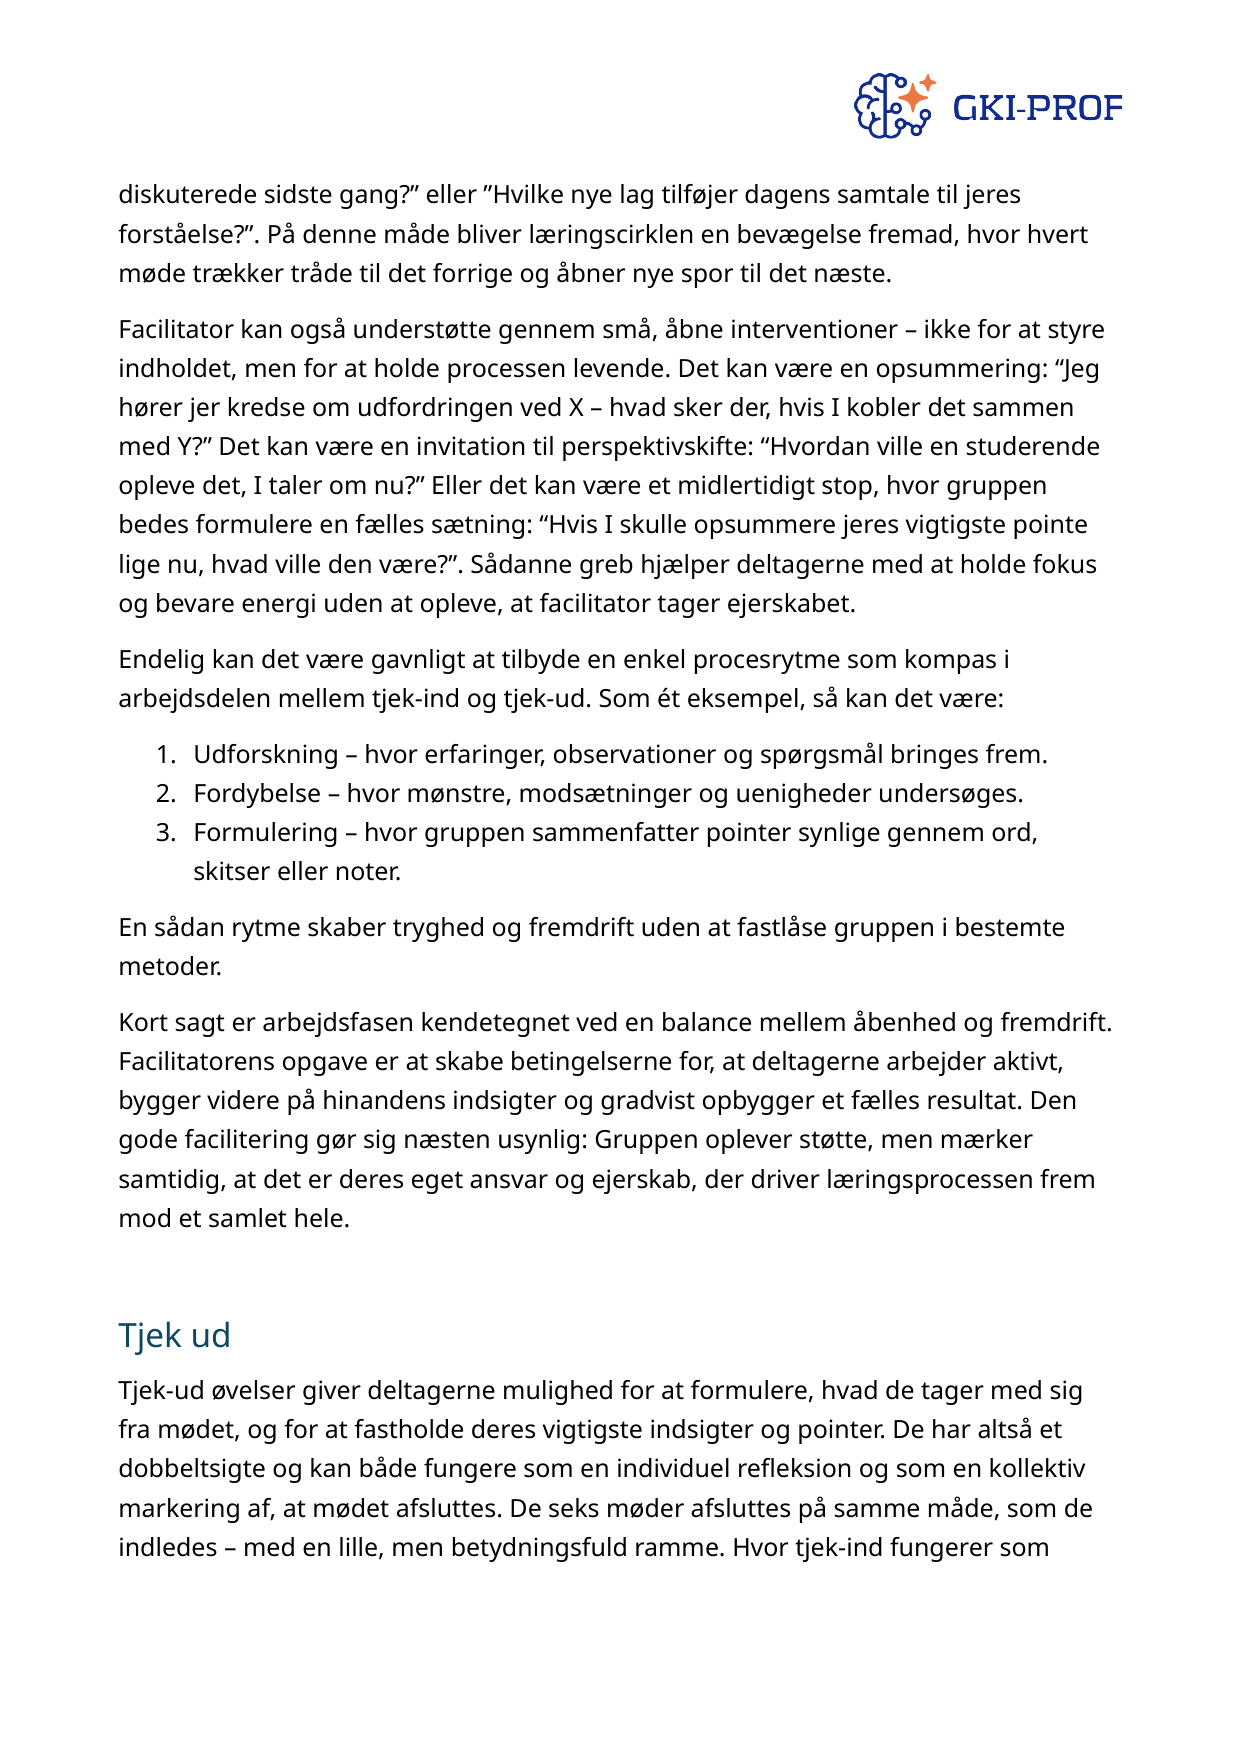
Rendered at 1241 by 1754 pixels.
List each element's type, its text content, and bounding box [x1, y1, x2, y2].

text Kort sagt er arbejdsfasen kendetegnet ved en balance mellem åbenhed og fremdrift. Facilitatorens opgave er at skabe betingelserne for, at deltagerne arbejder aktivt, bygger videre på hinandens indsigter og gradvist opbygger et fælles resultat. Den gode facilitering gør sig næsten usynlig: Gruppen oplever støtte, men mærker samtidig, at det er deres eget ansvar og ejerskab, der driver læringsprocessen frem mod et samlet hele. [118, 1005, 1122, 1234]
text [118, 1373, 1122, 1563]
picture [854, 73, 1123, 139]
subtitle Tjek ud [118, 1312, 1122, 1358]
list Udforskning – hvor erfaringer, observationer og spørgsmål bringes frem. [156, 736, 1122, 770]
text Endelig kan det være gavnligt at tilbyde en enkel procesrytme som kompas i arbejdsdelen mellem tjek-ind og tjek-ud. Som ét eksempel, så kan det være: [118, 641, 1122, 714]
text Facilitator kan også understøtte gennem små, åbne interventioner – ikke for at styre indholdet, men for at holde processen levende. Det kan være en opsummering: “Jeg hører jer kredse om udfordringen ved X – hvad sker der, hvis I kobler det sammen med Y?” Det kan være en invitation til perspektivskifte: “Hvordan ville en studerende opleve det, I taler om nu?” Eller det kan være et midlertidigt stop, hvor gruppen bedes formulere en fælles sætning: “Hvis I skulle opsummere jeres vigtigste pointe lige nu, hvad ville den være?”. Sådanne greb hjælper deltagerne med at holde fokus og bevare energi uden at opleve, at facilitator tager ejerskabet. [118, 311, 1122, 619]
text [118, 177, 1122, 289]
list Formulering – hvor gruppen sammenfatter pointer synlige gennem ord, skitser eller noter. [156, 815, 1122, 888]
text En sådan rytme skaber tryghed og fremdrift uden at fastlåse gruppen i bestemte metoder. [118, 910, 1122, 983]
list Fordybelse – hvor mønstre, modsætninger og uenigheder undersøges. [156, 776, 1122, 809]
